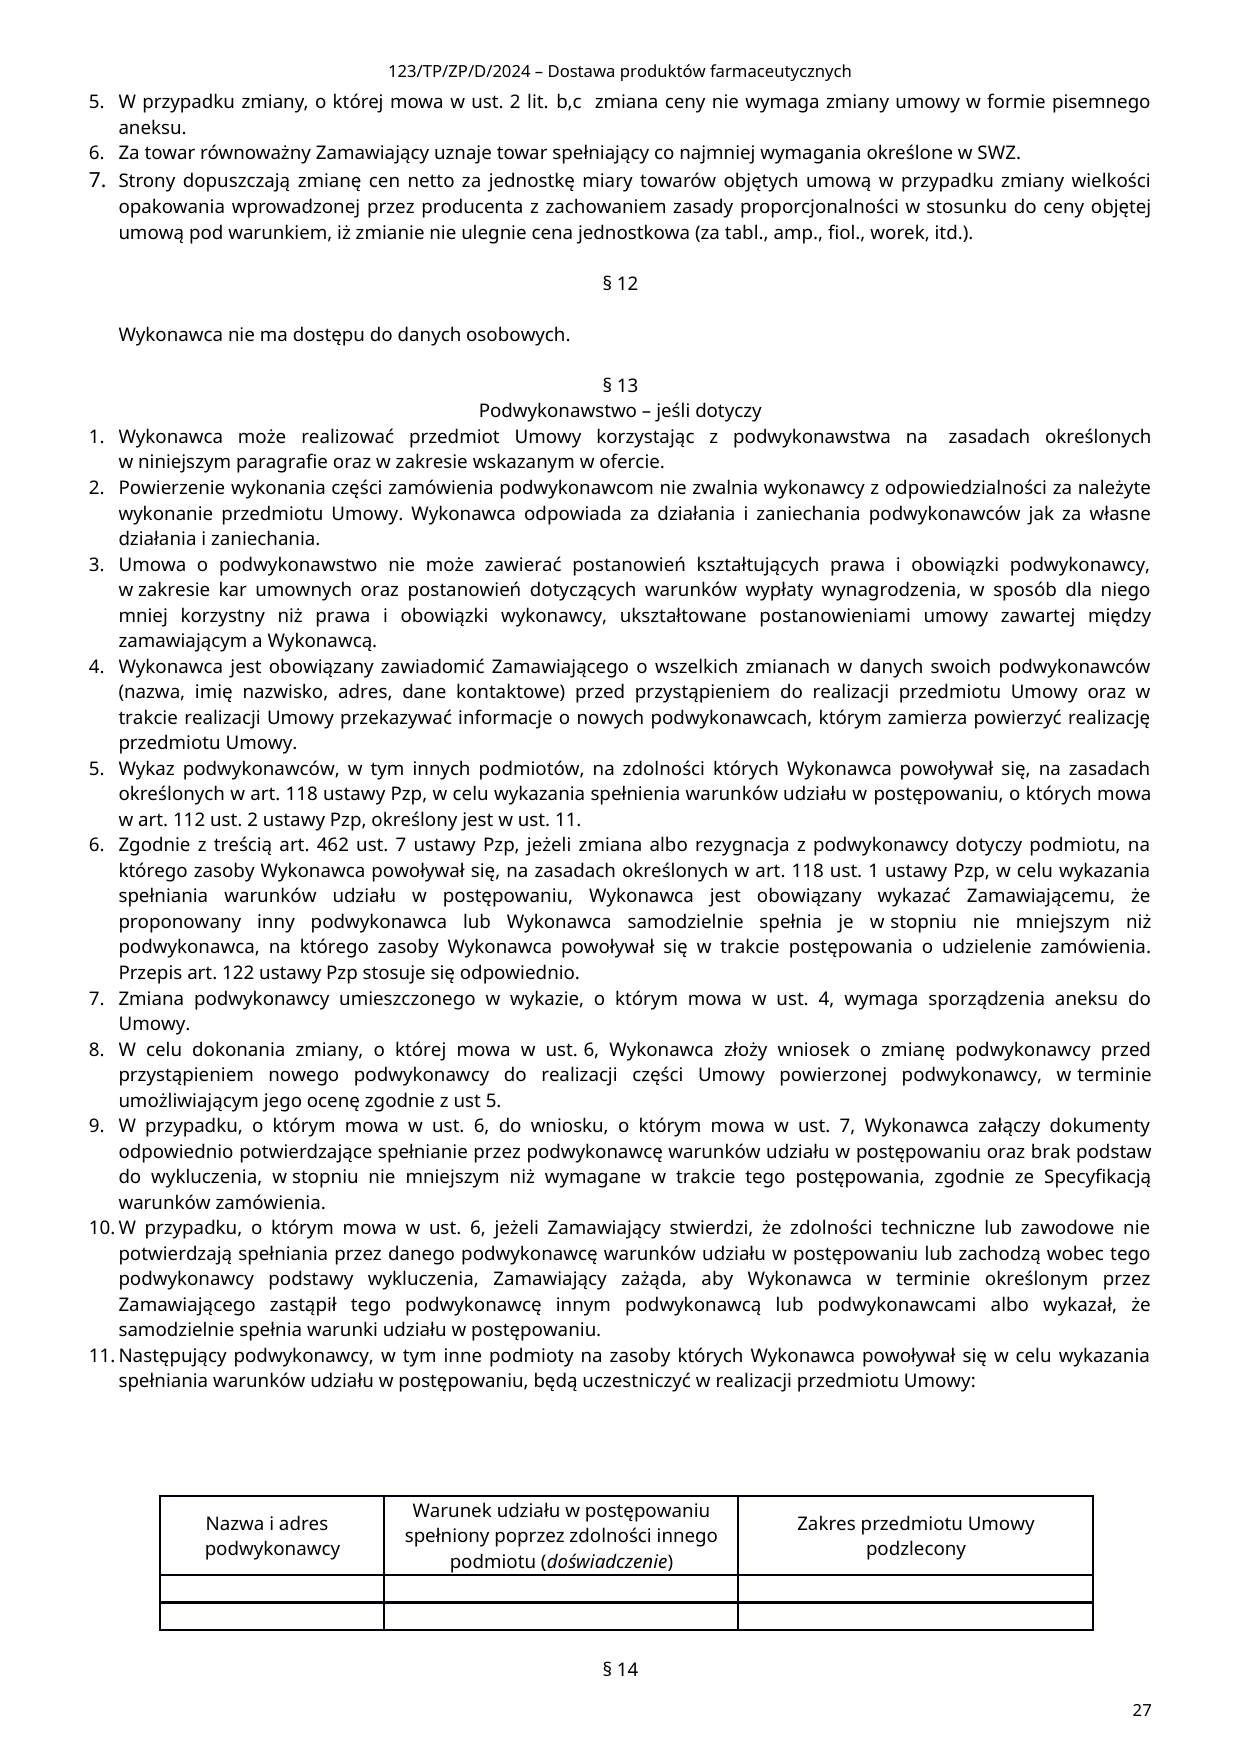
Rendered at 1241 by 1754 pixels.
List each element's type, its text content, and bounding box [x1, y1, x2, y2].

text § 12 [89, 270, 1152, 296]
list Wykaz podwykonawców, w tym innych podmiotów, na zdolności których Wykonawca powoływał się, na zasadach określonych w art. 118 ustawy Pzp, w celu wykazania spełnienia warunków udziału w postępowaniu, o których mowa w art. 112 ust. 2 ustawy Pzp, określony jest w ust. 11. [89, 755, 1152, 832]
list W przypadku, o którym mowa w ust. 6, do wniosku, o którym mowa w ust. 7, Wykonawca załączy dokumenty odpowiednio potwierdzające spełnianie przez podwykonawcę warunków udziału w postępowaniu oraz brak podstaw do wykluczenia, w stopniu nie mniejszym niż wymagane w trakcie tego postępowania, zgodnie ze Specyfikacją warunków zamówienia. [89, 1112, 1152, 1214]
table_cell [739, 1604, 1092, 1629]
list W przypadku zmiany, o której mowa w ust. 2 lit. b,c zmiana ceny nie wymaga zmiany umowy w formie pisemnego aneksu. [89, 89, 1152, 140]
text Podwykonawstwo – jeśli dotyczy [89, 398, 1152, 423]
table_cell [385, 1576, 737, 1601]
list Strony dopuszczają zmianę cen netto za jednostkę miary towarów objętych umową w przypadku zmiany wielkości opakowania wprowadzonej przez producenta z zachowaniem zasady proporcjonalności w stosunku do ceny objętej umową pod warunkiem, iż zmianie nie ulegnie cena jednostkowa (za tabl., amp., fiol., worek, itd.). [89, 165, 1152, 245]
list Powierzenie wykonania części zamówienia podwykonawcom nie zwalnia wykonawcy z odpowiedzialności za należyte wykonanie przedmiotu Umowy. Wykonawca odpowiada za działania i zaniechania podwykonawców jak za własne działania i zaniechania. [89, 474, 1152, 551]
table_cell [161, 1604, 383, 1629]
table_header Warunek udziału w postępowaniu spełniony poprzez zdolności innego podmiotu (doświadczenie) [385, 1497, 737, 1574]
list Wykonawca nie ma dostępu do danych osobowych. [118, 321, 1152, 347]
text § 13 [89, 372, 1152, 398]
list Wykonawca może realizować przedmiot Umowy korzystając z podwykonawstwa na zasadach określonych w niniejszym paragrafie oraz w zakresie wskazanym w ofercie. [89, 423, 1152, 474]
table_header Nazwa i adres podwykonawcy [161, 1497, 383, 1574]
table_cell [739, 1576, 1092, 1601]
list Umowa o podwykonawstwo nie może zawierać postanowień kształtujących prawa i obowiązki podwykonawcy, w zakresie kar umownych oraz postanowień dotyczących warunków wypłaty wynagrodzenia, w sposób dla niego mniej korzystny niż prawa i obowiązki wykonawcy, ukształtowane postanowieniami umowy zawartej między zamawiającym a Wykonawcą. [89, 551, 1152, 653]
list Zmiana podwykonawcy umieszczonego w wykazie, o którym mowa w ust. 4, wymaga sporządzenia aneksu do Umowy. [89, 985, 1152, 1036]
list W przypadku, o którym mowa w ust. 6, jeżeli Zamawiający stwierdzi, że zdolności techniczne lub zawodowe nie potwierdzają spełniania przez danego podwykonawcę warunków udziału w postępowaniu lub zachodzą wobec tego podwykonawcy podstawy wykluczenia, Zamawiający zażąda, aby Wykonawca w terminie określonym przez Zamawiającego zastąpił tego podwykonawcę innym podwykonawcą lub podwykonawcami albo wykazał, że samodzielnie spełnia warunki udziału w postępowaniu. [89, 1214, 1152, 1342]
list Wykonawca jest obowiązany zawiadomić Zamawiającego o wszelkich zmianach w danych swoich podwykonawców (nazwa, imię nazwisko, adres, dane kontaktowe) przed przystąpieniem do realizacji przedmiotu Umowy oraz w trakcie realizacji Umowy przekazywać informacje o nowych podwykonawcach, którym zamierza powierzyć realizację przedmiotu Umowy. [89, 653, 1152, 755]
list Następujący podwykonawcy, w tym inne podmioty na zasoby których Wykonawca powoływał się w celu wykazania spełniania warunków udziału w postępowaniu, będą uczestniczyć w realizacji przedmiotu Umowy: [89, 1342, 1152, 1393]
list W celu dokonania zmiany, o której mowa w ust. 6, Wykonawca złoży wniosek o zmianę podwykonawcy przed przystąpieniem nowego podwykonawcy do realizacji części Umowy powierzonej podwykonawcy, w terminie umożliwiającym jego ocenę zgodnie z ust 5. [89, 1036, 1152, 1112]
text § 14 [89, 1657, 1152, 1682]
table_cell [161, 1576, 383, 1601]
table_cell [385, 1604, 737, 1629]
table_header Zakres przedmiotu Umowy podzlecony [739, 1497, 1092, 1574]
list Za towar równoważny Zamawiający uznaje towar spełniający co najmniej wymagania określone w SWZ. [89, 140, 1152, 165]
list Zgodnie z treścią art. 462 ust. 7 ustawy Pzp, jeżeli zmiana albo rezygnacja z podwykonawcy dotyczy podmiotu, na którego zasoby Wykonawca powoływał się, na zasadach określonych w art. 118 ust. 1 ustawy Pzp, w celu wykazania spełniania warunków udziału w postępowaniu, Wykonawca jest obowiązany wykazać Zamawiającemu, że proponowany inny podwykonawca lub Wykonawca samodzielnie spełnia je w stopniu nie mniejszym niż podwykonawca, na którego zasoby Wykonawca powoływał się w trakcie postępowania o udzielenie zamówienia. Przepis art. 122 ustawy Pzp stosuje się odpowiednio. [89, 832, 1152, 985]
